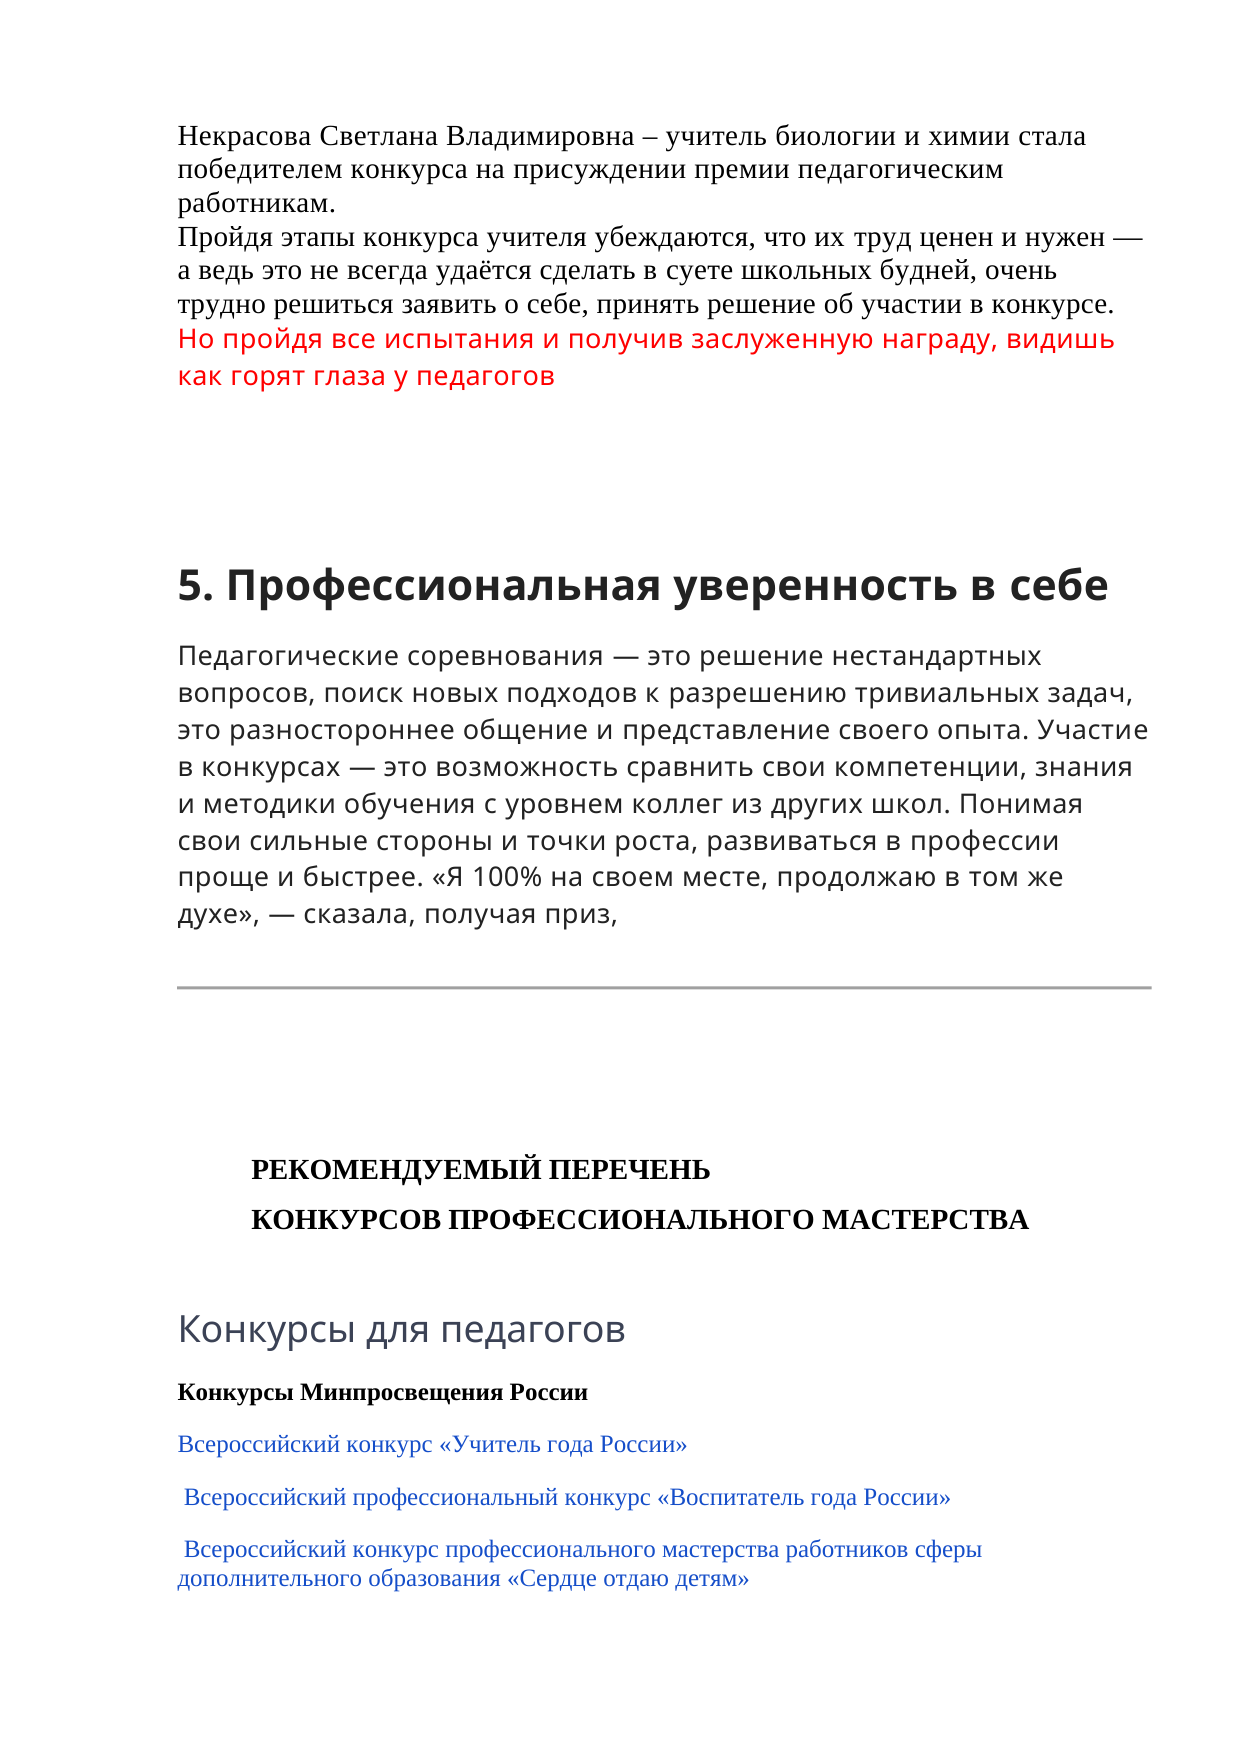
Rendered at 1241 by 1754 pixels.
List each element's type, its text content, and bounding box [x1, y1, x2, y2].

text Всероссийский конкурс «Учитель года России» [177, 1429, 1152, 1458]
text Но пройдя все испытания и получив заслуженную награду, видишь как горят глаза у педагогов [177, 319, 1152, 393]
text Конкурсы Минпросвещения России [177, 1377, 1152, 1406]
text Некрасова Светлана Владимировна – учитель биологии и химии стала победителем конкурса на присуждении премии педагогическим работникам. [177, 118, 1152, 219]
text Педагогические соревнования — это решение нестандартных вопросов, поиск новых подходов к разрешению тривиальных задач, это разностороннее общение и представление своего опыта. Участие в конкурсах — это возможность сравнить свои компетенции, знания и методики обучения с уровнем коллег из других школ. Понимая свои сильные стороны и точки роста, развиваться в профессии проще и быстрее. «Я 100% на своем месте, продолжаю в том же духе», — сказала, получая приз, [177, 637, 1152, 932]
text РЕКОМЕНДУЕМЫЙ ПЕРЕЧЕНЬ [177, 1152, 1152, 1185]
text КОНКУРСОВ ПРОФЕССИОНАЛЬНОГО МАСТЕРСТВА [177, 1202, 1152, 1236]
text Конкурсы для педагогов [177, 1303, 1152, 1354]
text Всероссийский конкурс профессионального мастерства работников сферы дополнительного образования «Сердце отдаю детям» [177, 1534, 1152, 1591]
text Пройдя этапы конкурса учителя убеждаются, что их труд ценен и нужен — а ведь это не всегда удаётся сделать в суете школьных будней, очень трудно решиться заявить о себе, принять решение об участии в конкурсе. [177, 219, 1152, 319]
text 5. Профессиональная уверенность в себе [177, 555, 1152, 613]
text Всероссийский профессиональный конкурс «Воспитатель года России» [177, 1482, 1152, 1510]
